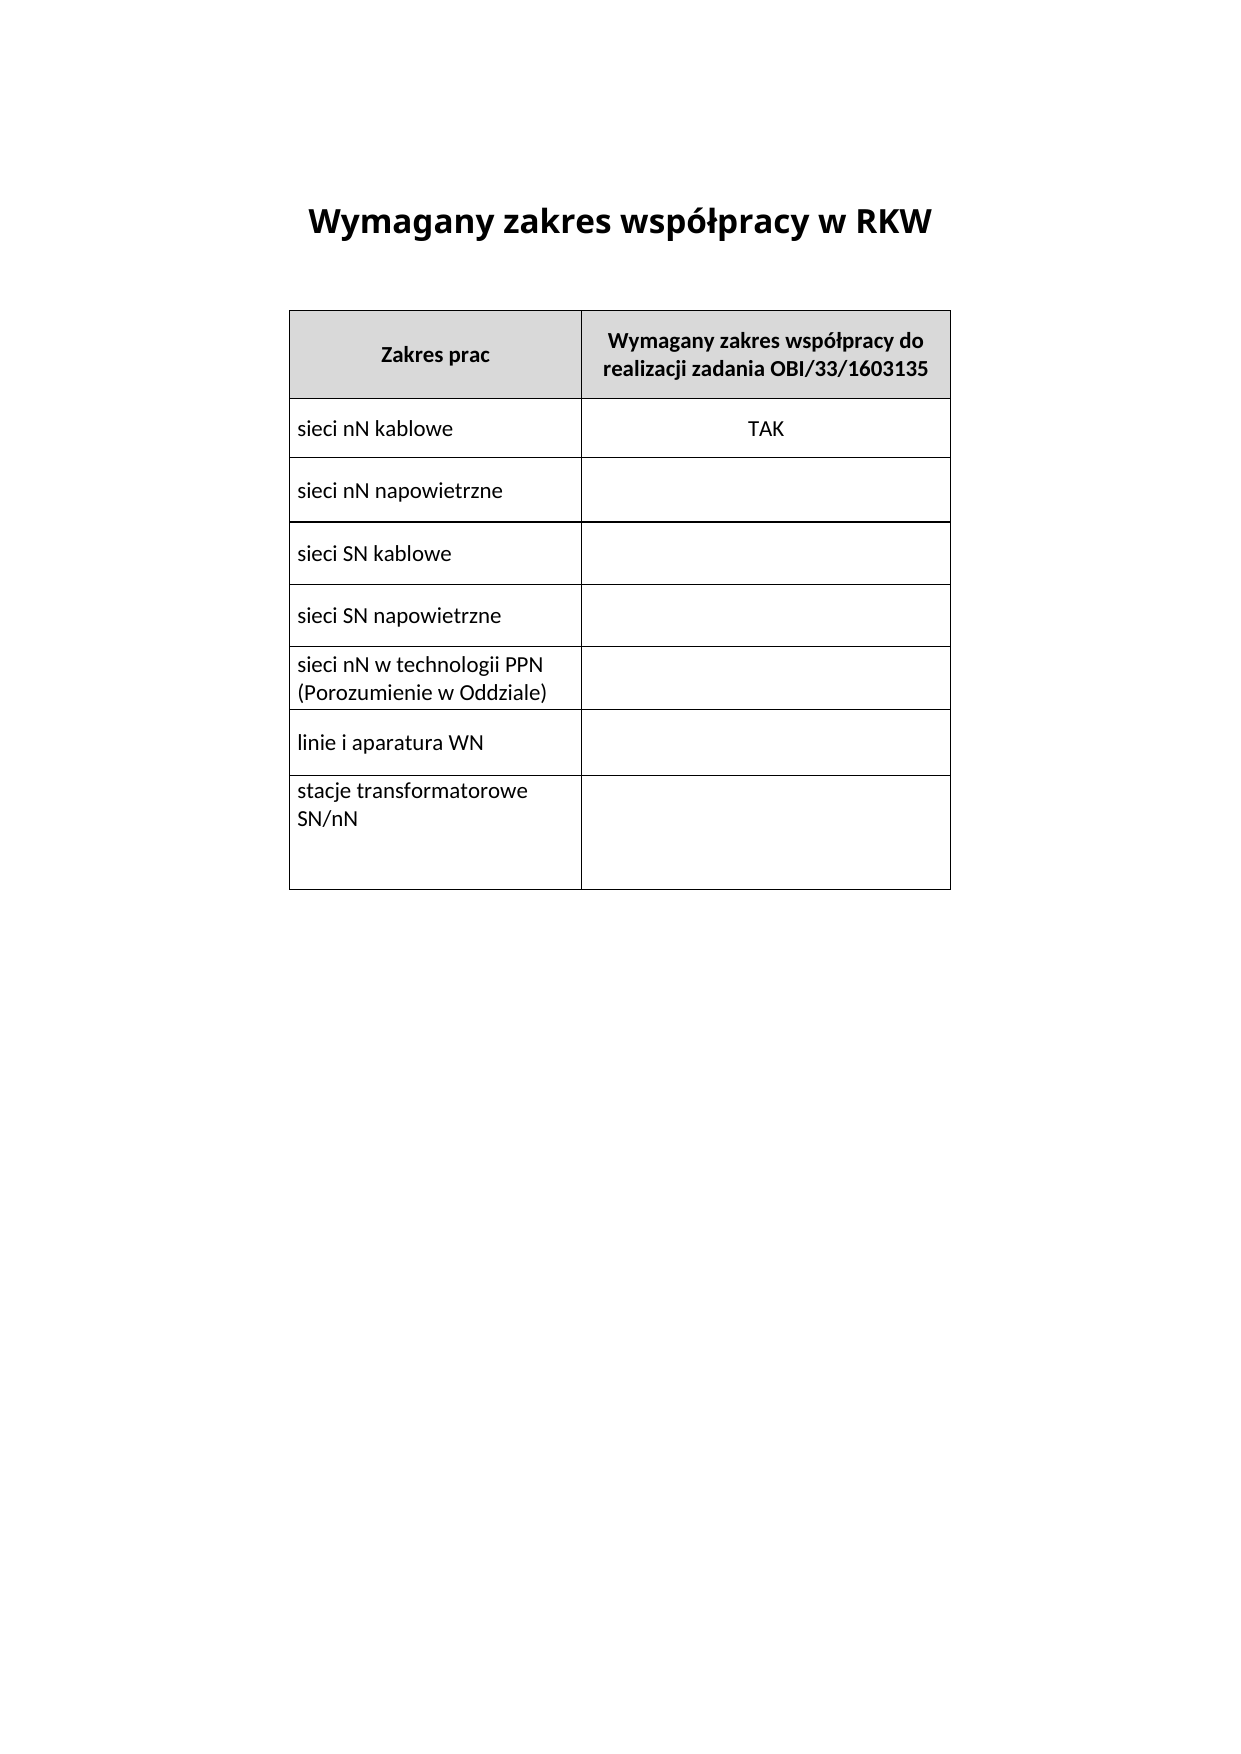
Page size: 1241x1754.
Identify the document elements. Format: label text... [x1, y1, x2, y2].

table_header Wymagany zakres współpracy do realizacji zadania OBI/33/1603135 [582, 311, 950, 398]
table_cell sieci SN kablowe [290, 523, 581, 584]
table_cell sieci nN napowietrzne [290, 458, 581, 521]
table_cell linie i aparatura WN [290, 710, 581, 775]
table_cell TAK [582, 399, 950, 457]
table_cell [582, 523, 950, 584]
table_header Zakres prac [290, 311, 581, 398]
table_cell sieci nN w technologii PPN (Porozumienie w Oddziale) [290, 647, 581, 708]
table_cell [582, 458, 950, 521]
table_cell [582, 647, 950, 708]
table_cell [582, 710, 950, 775]
table_cell sieci nN kablowe [290, 399, 581, 457]
table_cell [582, 585, 950, 646]
table_cell stacje transformatorowe SN/nN [290, 776, 581, 888]
table_cell sieci SN napowietrzne [290, 585, 581, 646]
subtitle Wymagany zakres współpracy w RKW [148, 198, 1093, 243]
table_cell [582, 776, 950, 888]
